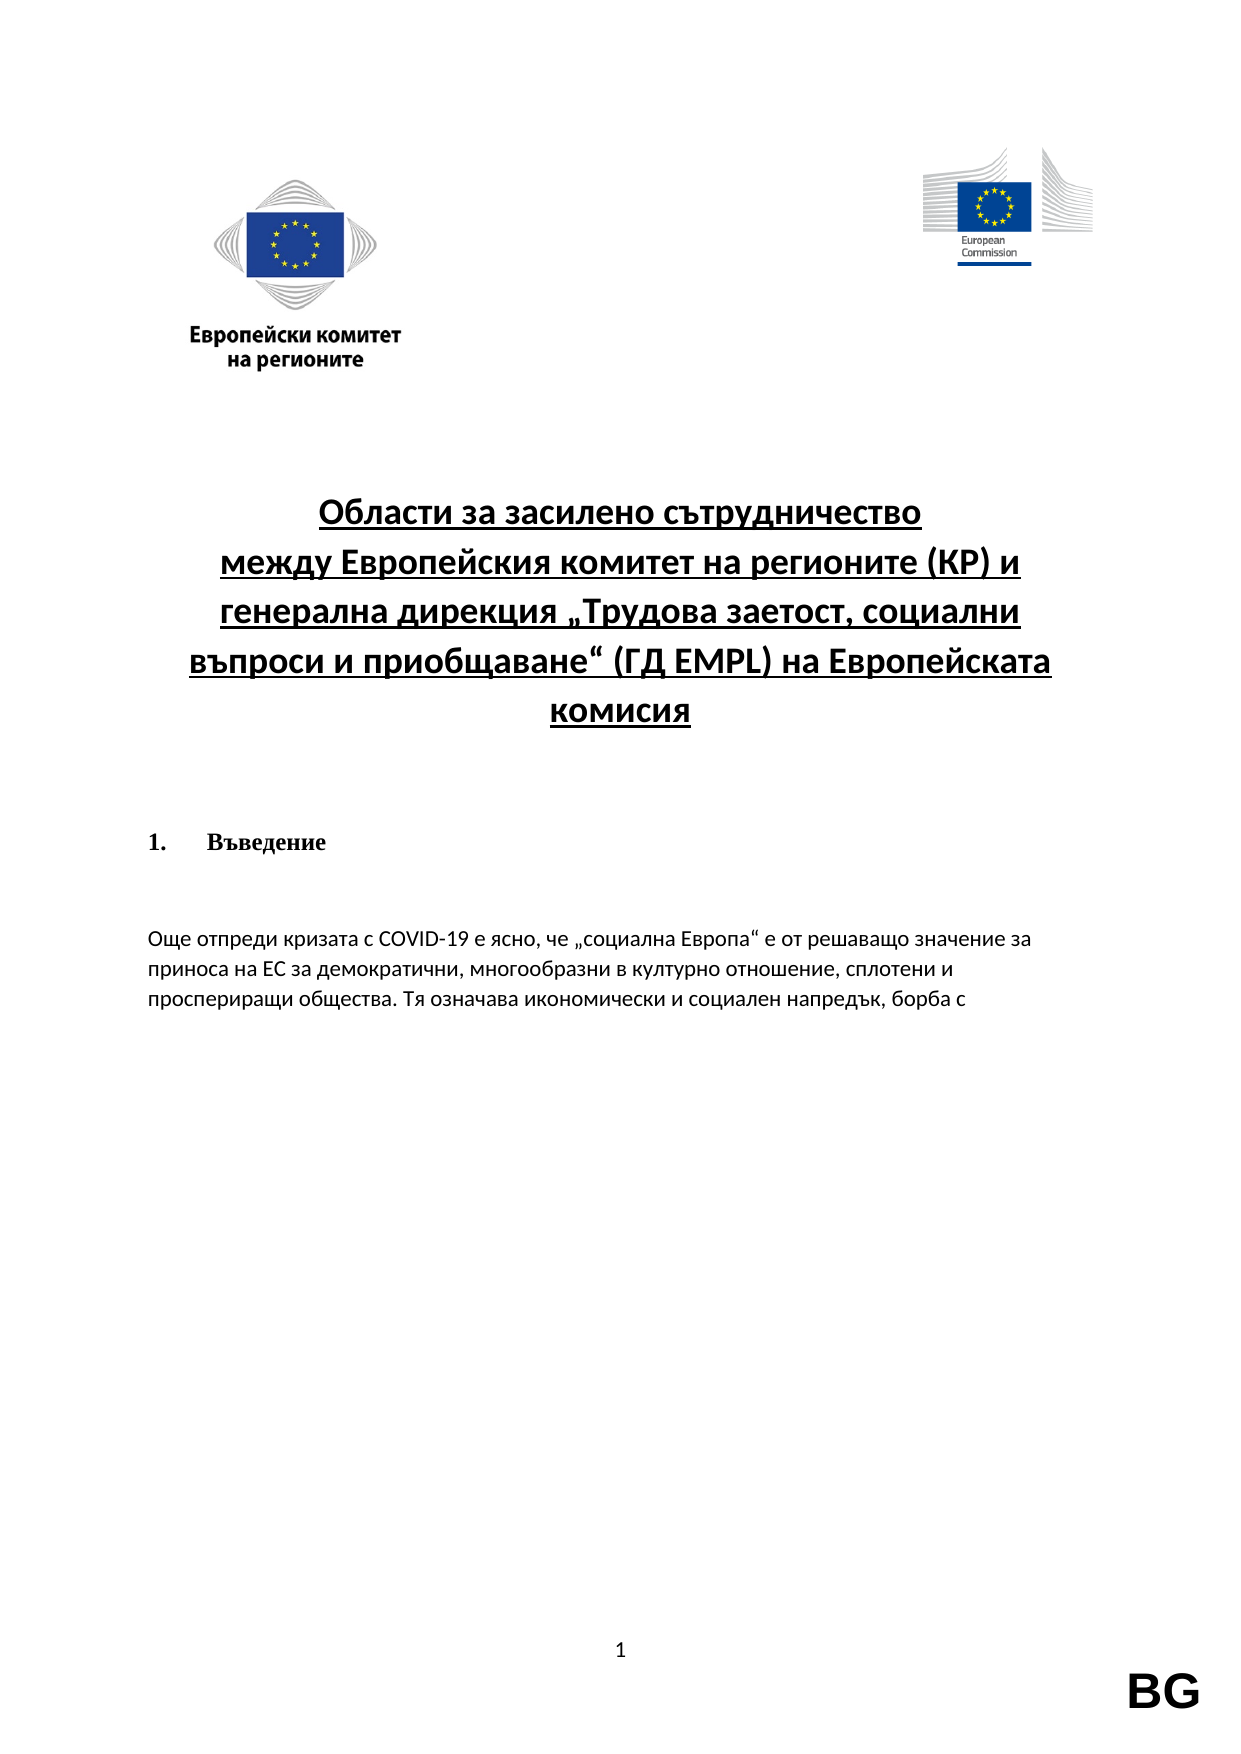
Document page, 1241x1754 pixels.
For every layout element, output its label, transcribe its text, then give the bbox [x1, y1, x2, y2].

text Области за засилено сътрудничество между Европейския комитет на регионите (КР) и генерална дирекция „Трудова заетост, социални въпроси и приобщаване“ (ГД EMPL) на Европейската комисия [148, 488, 1093, 732]
text Още отпреди кризата с COVID-19 е ясно, че „социална Европа“ е от решаващо значение за приноса на ЕС за демократични, многообразни в културно отношение, сплотени и проспериращи общества. Тя означава икономически и социален напредък, борба с дискриминацията и социалното изключване, като подготвя европейците за пазара на труда и им дава възможност да живеят пълноценно. [148, 924, 1093, 1013]
subtitle Въведение [148, 827, 1093, 856]
picture [147, 147, 443, 404]
picture [895, 147, 1093, 300]
